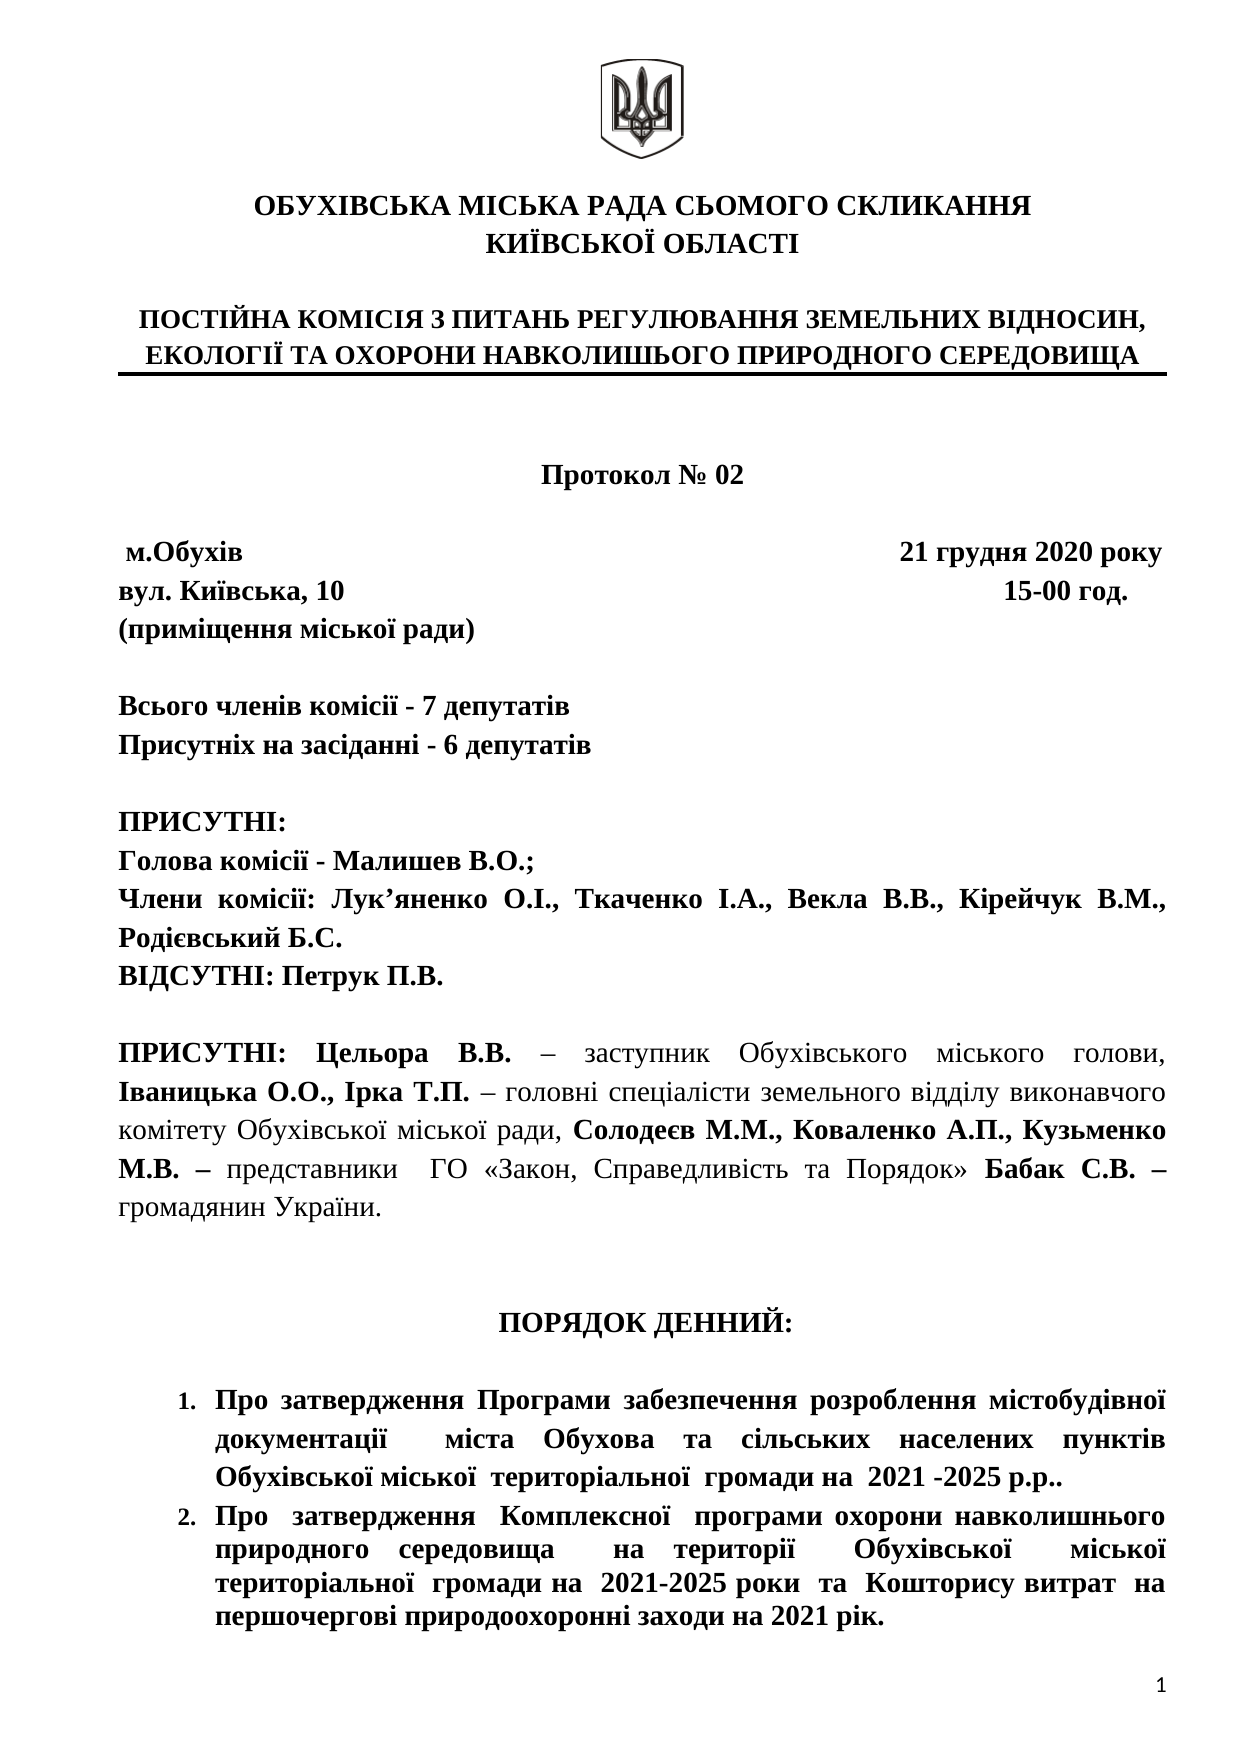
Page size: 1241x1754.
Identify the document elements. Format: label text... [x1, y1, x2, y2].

text ПОРЯДОК ДЕННИЙ: [125, 1305, 1167, 1339]
text ПРИСУТНІ: Цельора В.В. – заступник Обухівського міського голови, Іваницька О.О., Ірка Т.П. – головні спеціалісти земельного відділу виконавчого комітету Обухівської міської ради, Солодеєв М.М., Коваленко А.П., Кузьменко М.В. – представники ГО «Закон, Справедливість та Порядок» Бабак С.В. – громадянин України. [118, 1035, 1167, 1223]
text м.Обухів 21 грудня 2020 року [125, 534, 1167, 568]
list Про затвердження Програми забезпечення розроблення містобудівної документації міста Обухова та сільських населених пунктів Обухівської міської територіальної громади на 2021 -2025 р.р.. [177, 1382, 1167, 1493]
text вул. Київська, 10 15-00 год. [118, 573, 1167, 606]
text ПРИСУТНІ: [118, 804, 1167, 838]
text (приміщення міської ради) [118, 611, 1167, 645]
text ОБУХІВСЬКА МІСЬКА РАДА СЬОМОГО СКЛИКАННЯ [118, 188, 1167, 221]
text ПОСТІЙНА КОМІСІЯ З ПИТАНЬ РЕГУЛЮВАННЯ ЗЕМЕЛЬНИХ ВІДНОСИН, ЕКОЛОГІЇ ТА ОХОРОНИ НАВКОЛИШЬОГО ПРИРОДНОГО СЕРЕДОВИЩА [118, 303, 1167, 372]
text Голова комісії - Малишев В.О.; [118, 843, 1167, 876]
text Присутніх на засіданні - 6 депутатів [118, 727, 1167, 761]
list Про затвердження Комплексної програми охорони навколишнього природного середовища на території Обухівської міської територіальної громади на 2021-2025 роки та Кошторису витрат на першочергові природоохоронні заходи на 2021 рік. [177, 1498, 1167, 1632]
text ВІДСУТНІ: Петрук П.В. [118, 958, 1167, 992]
text Всього членів комісії - 7 депутатів [118, 688, 1167, 722]
text Протокол № 02 [118, 457, 1167, 491]
text КИЇВСЬКОЇ ОБЛАСТІ [118, 226, 1167, 260]
picture [600, 59, 684, 159]
text Члени комісії: Лук’яненко О.І., Ткаченко І.А., Векла В.В., Кірейчук В.М., Родієвський Б.С. [118, 881, 1167, 953]
